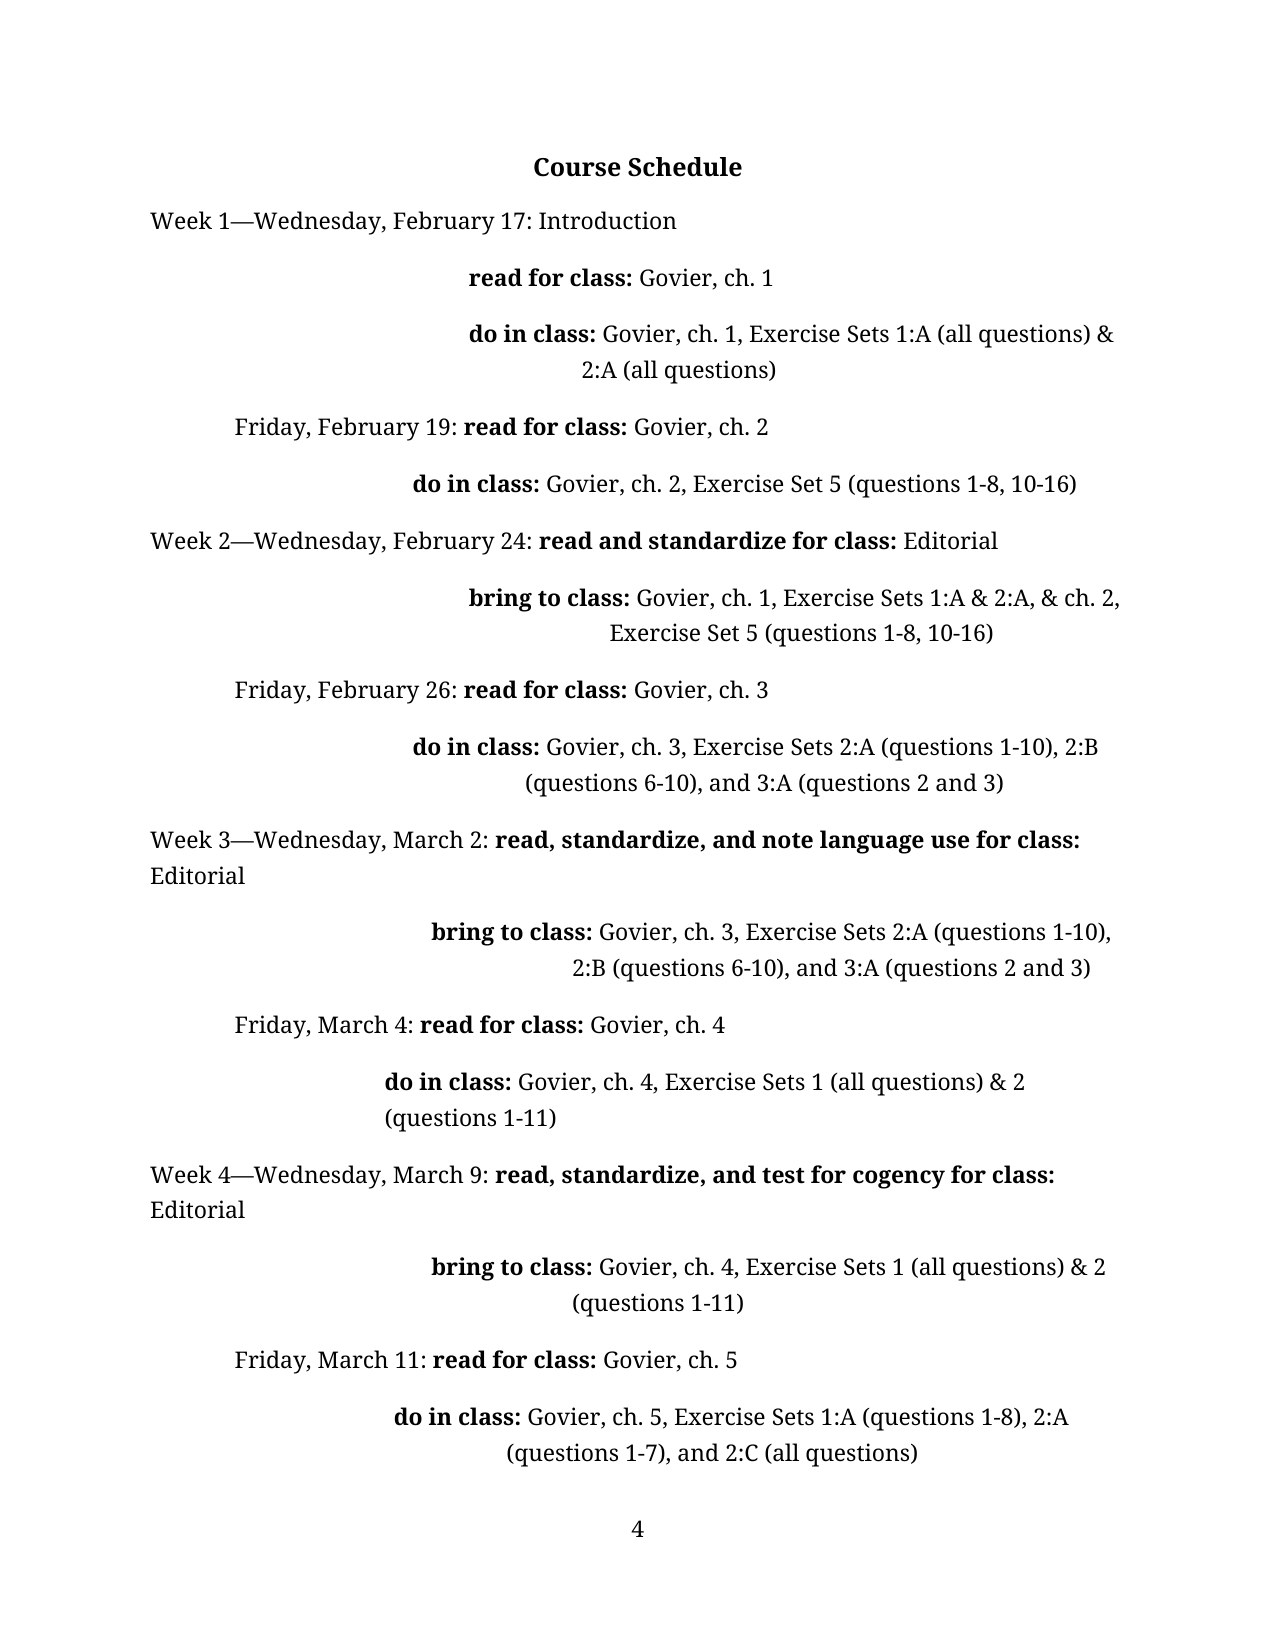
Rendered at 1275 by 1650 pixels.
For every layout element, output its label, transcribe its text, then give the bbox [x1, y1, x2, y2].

text Week 1—Wednesday, February 17: Introduction [150, 205, 1125, 236]
text do in class: Govier, ch. 3, Exercise Sets 2:A (questions 1-10), 2:B (questions 6-10), and 3:A (questions 2 and 3) [412, 731, 1125, 798]
text Course Schedule [150, 150, 1125, 184]
text bring to class: Govier, ch. 4, Exercise Sets 1 (all questions) & 2 (questions 1-11) [431, 1251, 1125, 1318]
text Week 2—Wednesday, February 24: read and standardize for class: Editorial [150, 525, 1125, 556]
text bring to class: Govier, ch. 3, Exercise Sets 2:A (questions 1-10), 2:B (questions 6-10), and 3:A (questions 2 and 3) [431, 916, 1125, 983]
text do in class: Govier, ch. 2, Exercise Set 5 (questions 1-8, 10-16) [412, 468, 1125, 499]
text Week 4—Wednesday, March 9: read, standardize, and test for cogency for class: Editorial [150, 1158, 1125, 1226]
text Friday, March 4: read for class: Govier, ch. 4 [234, 1009, 1125, 1040]
text do in class: Govier, ch. 4, Exercise Sets 1 (all questions) & 2 (questions 1-11) [384, 1066, 1125, 1133]
text Friday, March 11: read for class: Govier, ch. 5 [234, 1344, 1125, 1375]
text Week 3—Wednesday, March 2: read, standardize, and note language use for class: Editorial [150, 824, 1125, 891]
text Friday, February 26: read for class: Govier, ch. 3 [234, 674, 1125, 705]
text do in class: Govier, ch. 1, Exercise Sets 1:A (all questions) & 2:A (all questions) [469, 318, 1125, 386]
text Friday, February 19: read for class: Govier, ch. 2 [234, 411, 1125, 442]
text do in class: Govier, ch. 5, Exercise Sets 1:A (questions 1-8), 2:A (questions 1-7), and 2:C (all questions) [394, 1401, 1125, 1468]
text bring to class: Govier, ch. 1, Exercise Sets 1:A & 2:A, & ch. 2, Exercise Set 5 (questions 1-8, 10-16) [469, 581, 1125, 649]
text read for class: Govier, ch. 1 [469, 262, 1125, 293]
